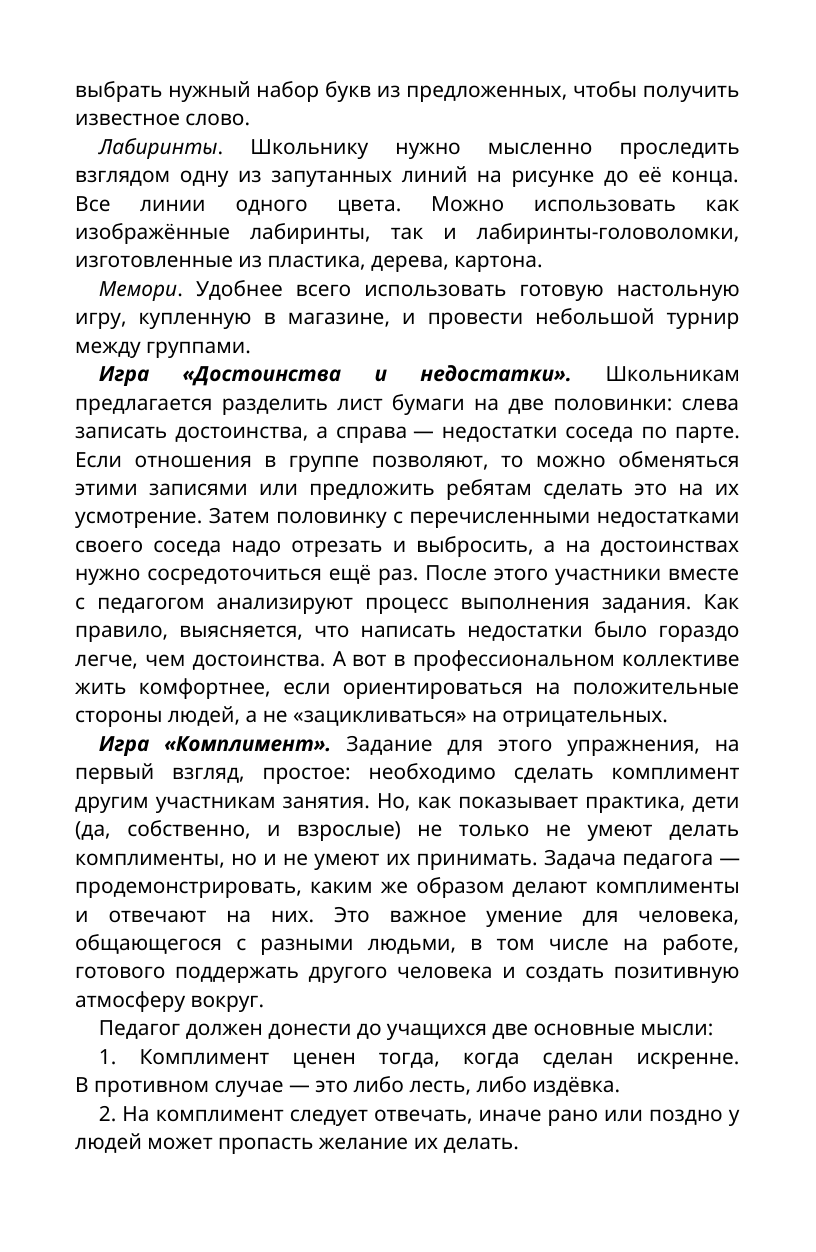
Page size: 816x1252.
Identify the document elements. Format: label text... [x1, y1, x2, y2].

text 2. На комплимент следует отвечать, иначе рано или поздно у людей может пропасть желание их делать. [75, 1099, 740, 1156]
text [75, 75, 740, 132]
text Игра «Достоинства и недостатки». Школьникам предлагается разделить лист бумаги на две половинки: слева записать достоинства, а справа — недостатки соседа по парте. Если отношения в группе позволяют, то можно обменяться этими записями или предложить ребятам сделать это на их усмотрение. Затем половинку с перечисленными недостатками своего соседа надо отрезать и выбросить, а на достоинствах нужно сосредоточиться ещё раз. После этого участники вместе с педагогом анализируют процесс выполнения задания. Как правило, выясняется, что написать недостатки было гораздо легче, чем достоинства. А вот в профессиональном коллективе жить комфортнее, если ориентироваться на положительные стороны людей, а не «зацикливаться» на отрицательных. [75, 359, 740, 729]
text Игра «Комплимент». Задание для этого упражнения, на первый взгляд, простое: необходимо сделать комплимент другим участникам занятия. Но, как показывает практика, дети (да, собственно, и взрослые) не только не умеют делать комплименты, но и не умеют их принимать. Задача педагога — продемонстрировать, каким же образом делают комплименты и отвечают на них. Это важное умение для человека, общающегося с разными людьми, в том числе на работе, готового поддержать другого человека и создать позитивную атмосферу вокруг. [75, 729, 740, 1013]
text 1. Комплимент ценен тогда, когда сделан искренне. В противном случае — это либо лесть, либо издёвка. [75, 1042, 740, 1099]
text Мемори. Удобнее всего использовать готовую настольную игру, купленную в магазине, и провести небольшой турнир между группами. [75, 274, 740, 359]
text Педагог должен донести до учащихся две основные мысли: [75, 1013, 740, 1042]
text Лабиринты. Школьнику нужно мысленно проследить взглядом одну из запутанных линий на рисунке до её конца. Все линии одного цвета. Можно использовать как изображённые лабиринты, так и лабиринты-головоломки, изготовленные из пластика, дерева, картона. [75, 132, 740, 274]
